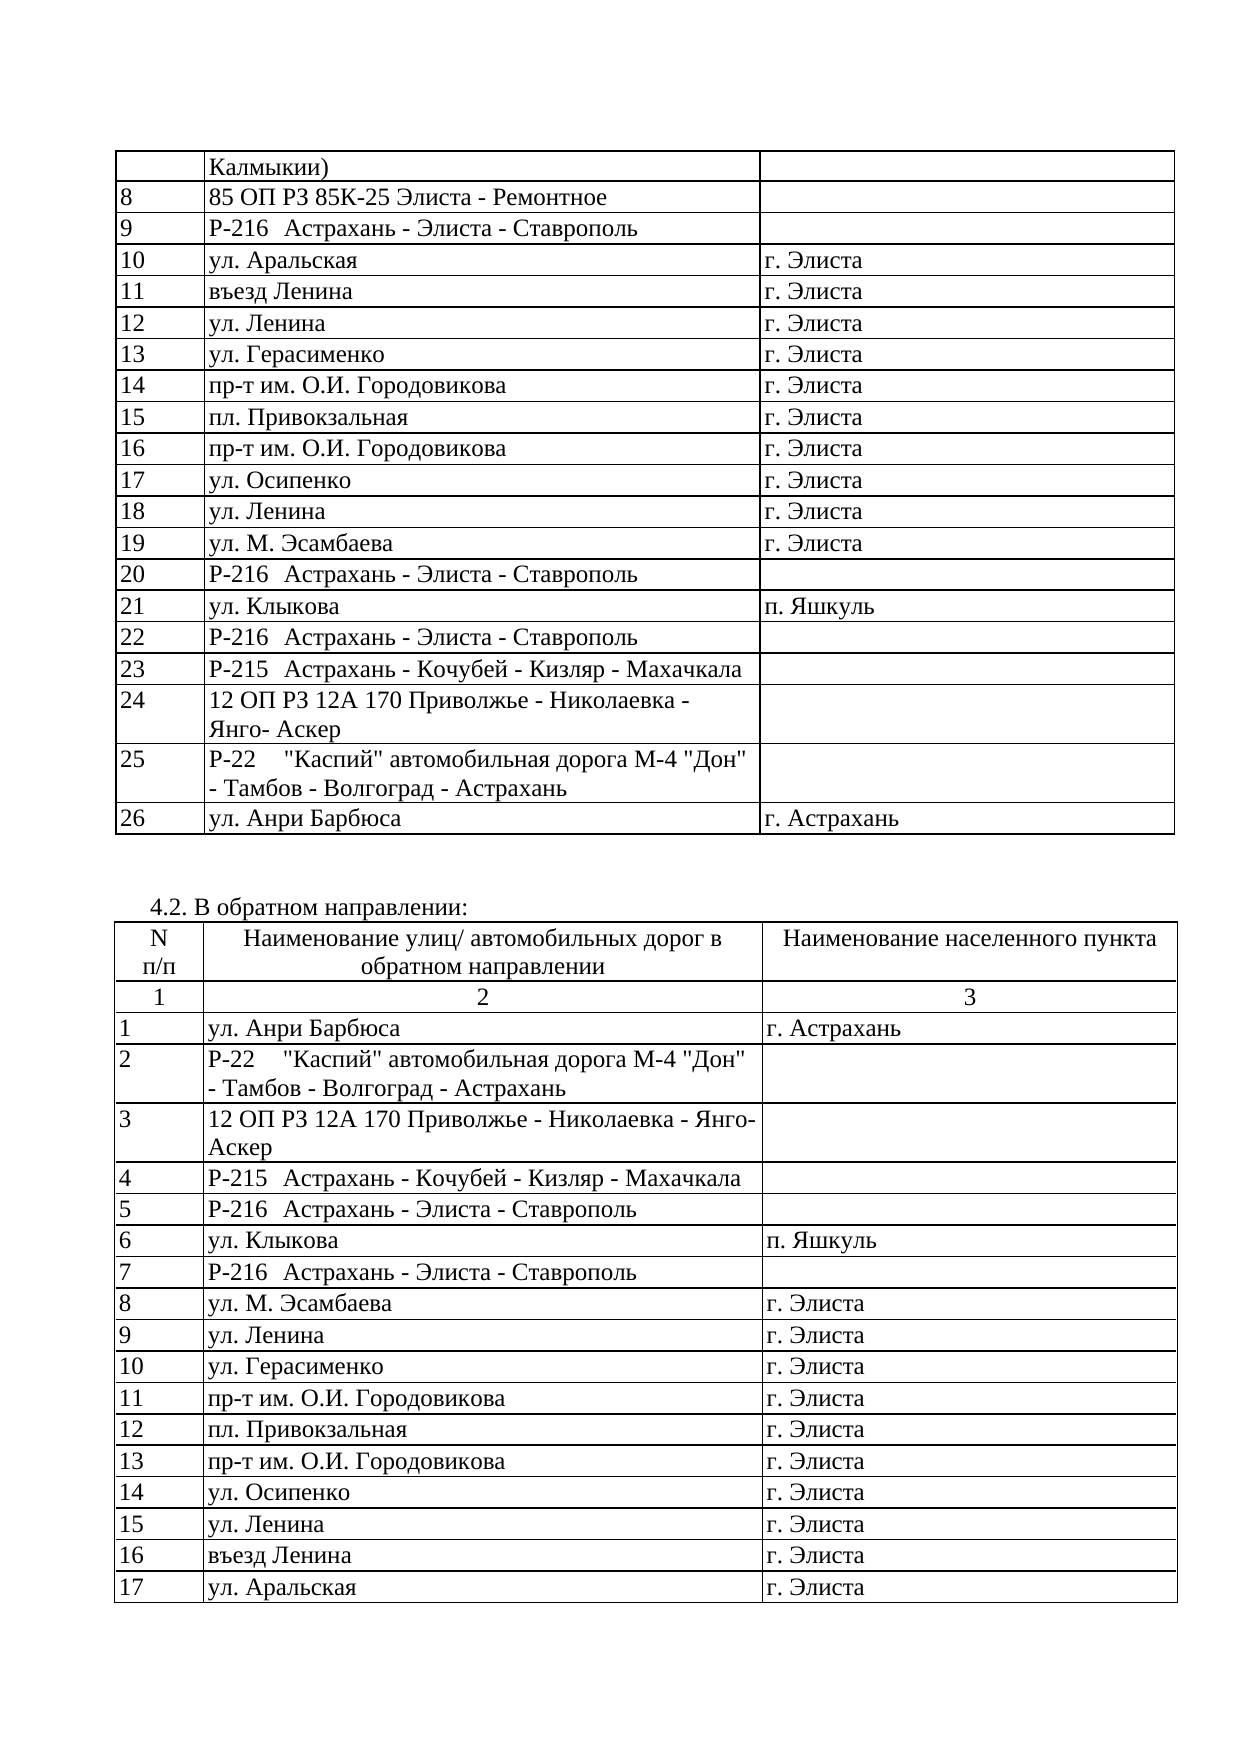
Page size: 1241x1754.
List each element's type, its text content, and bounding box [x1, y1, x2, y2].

table_cell 12 ОП РЗ 12А 170 Приволжье - Николаевка - Янго- Аскер [205, 685, 759, 743]
table_cell г. Астрахань [761, 803, 1174, 833]
table_cell г. Элиста [763, 1444, 1177, 1476]
table_cell ул. Аральская [204, 1572, 762, 1602]
table_cell пл. Привокзальная [204, 1415, 762, 1444]
table_cell 13 [117, 339, 204, 369]
text 4.2. В обратном направлении: [150, 892, 1090, 921]
table_cell Р-22 "Каспий" автомобильная дорога М-4 "Дон" - Тамбов - Волгоград - Астрахань [204, 1045, 762, 1102]
table_cell 15 [117, 402, 204, 432]
table_cell ул. Герасименко [205, 339, 759, 369]
table_cell [761, 744, 1174, 802]
table_cell п. Яшкуль [761, 591, 1174, 621]
table_cell [763, 1161, 1177, 1193]
table_cell 16 [117, 434, 204, 463]
table_header Наименование населенного пункта [763, 923, 1177, 980]
table_cell г. Элиста [763, 1287, 1177, 1318]
table_cell [763, 1256, 1177, 1287]
table_cell 12 [117, 308, 204, 338]
table_cell 14 [115, 1477, 203, 1507]
table_cell [761, 654, 1174, 684]
table_cell 1 [115, 1013, 203, 1043]
table_cell Р-216 Астрахань - Элиста - Ставрополь [204, 1194, 762, 1224]
table_header N п/п [115, 923, 203, 980]
table_cell ул. Клыкова [204, 1226, 762, 1256]
table_cell ул. Осипенко [205, 465, 759, 495]
table_cell г. Элиста [763, 1319, 1177, 1350]
table_cell ул. Анри Барбюса [205, 803, 759, 833]
table_cell г. Элиста [763, 1539, 1177, 1570]
table_cell въезд Ленина [204, 1540, 762, 1570]
table_cell 23 [117, 654, 204, 684]
table_cell г. Элиста [761, 528, 1174, 558]
table_cell 15 [115, 1508, 203, 1539]
table_cell ул. М. Эсамбаева [204, 1289, 762, 1318]
table_cell г. Элиста [763, 1413, 1177, 1444]
table_cell 2 [115, 1044, 203, 1102]
table_cell 26 [117, 803, 204, 833]
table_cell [205, 152, 759, 180]
table_cell 22 [117, 622, 204, 652]
table_cell [763, 1102, 1177, 1161]
table_cell [761, 560, 1174, 589]
table_cell г. Элиста [763, 1350, 1177, 1381]
table_cell 2 [204, 982, 762, 1012]
table_cell въезд Ленина [205, 276, 759, 306]
table_cell ул. Аральская [205, 245, 759, 275]
table_cell ул. Клыкова [205, 591, 759, 621]
table_cell [761, 213, 1174, 243]
table_cell п. Яшкуль [763, 1224, 1177, 1256]
table_cell 5 [115, 1194, 203, 1224]
table_cell пр-т им. О.И. Городовикова [205, 434, 759, 463]
table_cell 12 [115, 1414, 203, 1444]
table_cell г. Элиста [761, 371, 1174, 401]
table_cell 19 [117, 528, 204, 558]
table_cell Р-216 Астрахань - Элиста - Ставрополь [205, 622, 759, 652]
table_cell Р-216 Астрахань - Элиста - Ставрополь [204, 1257, 762, 1287]
table_cell Р-215 Астрахань - Кочубей - Кизляр - Махачкала [204, 1163, 762, 1193]
table_cell ул. Анри Барбюса [204, 1013, 762, 1043]
table_cell г. Астрахань [763, 1012, 1177, 1043]
table_cell 18 [117, 497, 204, 526]
table_cell 6 [115, 1225, 203, 1256]
table_cell г. Элиста [761, 339, 1174, 369]
table_cell ул. Осипенко [204, 1477, 762, 1507]
table_cell ул. Ленина [205, 308, 759, 338]
table_cell 17 [115, 1571, 203, 1602]
table_cell 7 [115, 1257, 203, 1287]
table_cell г. Элиста [763, 1476, 1177, 1507]
table_cell [763, 1193, 1177, 1224]
table_cell 17 [117, 465, 204, 495]
table_cell ул. Ленина [204, 1509, 762, 1539]
table_cell 3 [115, 1103, 203, 1161]
table_cell г. Элиста [761, 402, 1174, 432]
table_cell 21 [117, 591, 204, 621]
table_cell 8 [117, 182, 204, 212]
table_cell 12 ОП РЗ 12А 170 Приволжье - Николаевка - Янго- Аскер [204, 1104, 762, 1161]
table_cell г. Элиста [761, 308, 1174, 338]
table_cell Р-215 Астрахань - Кочубей - Кизляр - Махачкала [205, 654, 759, 684]
table_cell ул. Герасименко [204, 1352, 762, 1381]
table_cell 3 [763, 980, 1177, 1012]
table_cell 8 [115, 1288, 203, 1318]
table_cell 9 [117, 213, 204, 243]
table_cell г. Элиста [761, 245, 1174, 275]
table_cell пл. Привокзальная [205, 402, 759, 432]
table_cell пр-т им. О.И. Городовикова [204, 1446, 762, 1476]
table_cell г. Элиста [763, 1507, 1177, 1539]
table_cell Р-22 "Каспий" автомобильная дорога М-4 "Дон" - Тамбов - Волгоград - Астрахань [205, 744, 759, 802]
table_cell Р-216 Астрахань - Элиста - Ставрополь [205, 213, 759, 243]
table_cell 11 [117, 276, 204, 306]
table_cell ул. М. Эсамбаева [205, 528, 759, 558]
table_cell 16 [115, 1540, 203, 1570]
table_cell 25 [117, 744, 204, 802]
table_cell ул. Ленина [205, 497, 759, 526]
table_cell ул. Ленина [204, 1320, 762, 1350]
table_cell 85 ОП РЗ 85К-25 Элиста - Ремонтное [205, 182, 759, 212]
table_cell г. Элиста [761, 276, 1174, 306]
table_cell [761, 685, 1174, 743]
table_cell Р-216 Астрахань - Элиста - Ставрополь [205, 560, 759, 589]
table_cell г. Элиста [761, 434, 1174, 463]
table_cell 14 [117, 371, 204, 401]
table_cell г. Элиста [761, 497, 1174, 526]
table_cell 1 [115, 981, 203, 1012]
table_cell г. Элиста [761, 465, 1174, 495]
table_cell 13 [115, 1445, 203, 1476]
table_header Наименование улиц/ автомобильных дорог в обратном направлении [204, 923, 762, 980]
table_cell 10 [115, 1351, 203, 1381]
table_cell 11 [115, 1383, 203, 1413]
table_cell 24 [117, 685, 204, 743]
table_cell [763, 1043, 1177, 1102]
table_cell г. Элиста [763, 1381, 1177, 1413]
table_cell 4 [115, 1162, 203, 1193]
table_cell пр-т им. О.И. Городовикова [205, 371, 759, 401]
table_cell 7 [117, 152, 204, 180]
table_cell [761, 622, 1174, 652]
table_cell 20 [117, 560, 204, 589]
table_cell [761, 152, 1174, 180]
table_cell [761, 182, 1174, 212]
table_cell пр-т им. О.И. Городовикова [204, 1383, 762, 1413]
table_cell 10 [117, 245, 204, 275]
table_cell 9 [115, 1320, 203, 1350]
table_cell г. Элиста [763, 1570, 1177, 1602]
